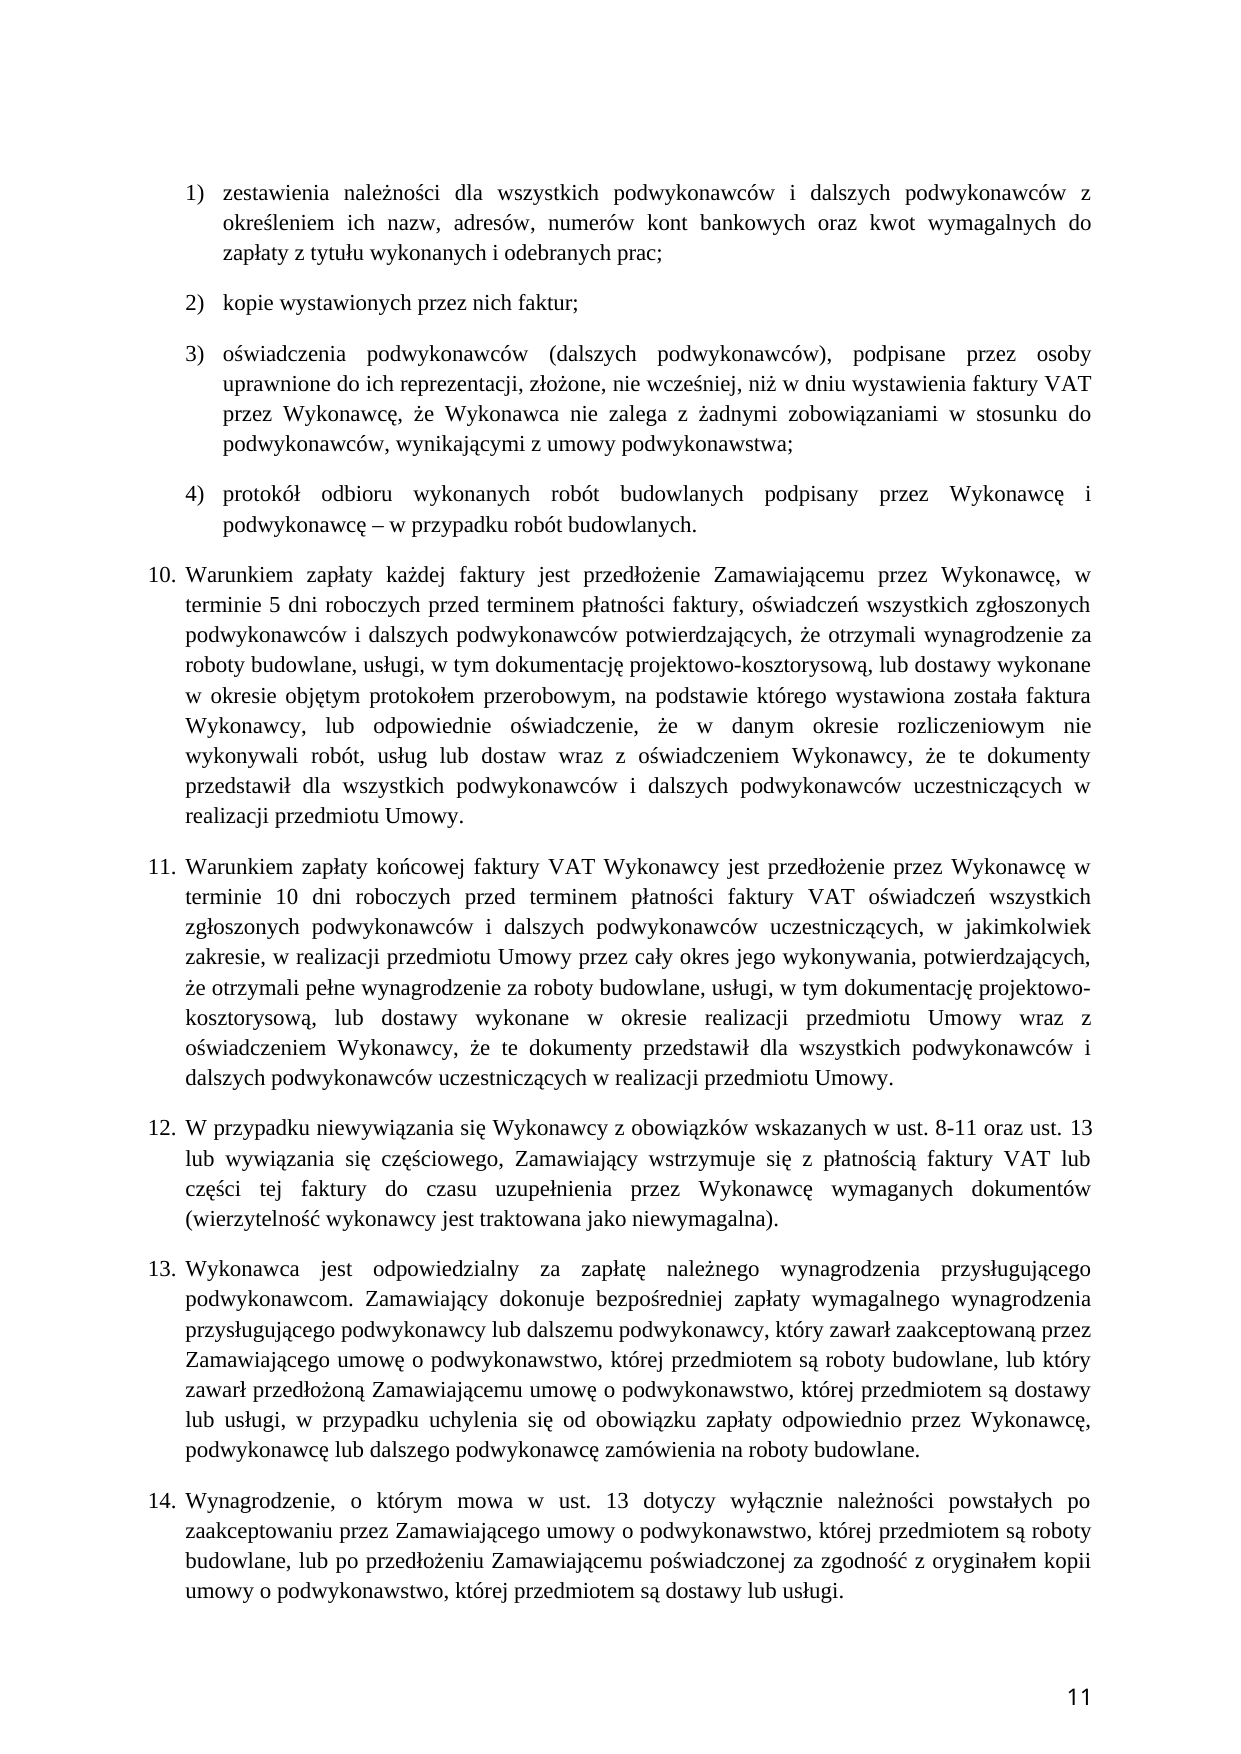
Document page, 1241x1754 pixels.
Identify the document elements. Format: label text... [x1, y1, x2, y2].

list oświadczenia podwykonawców (dalszych podwykonawców), podpisane przez osoby uprawnione do ich reprezentacji, złożone, nie wcześniej, niż w dniu wystawienia faktury VAT przez Wykonawcę, że Wykonawca nie zalega z żadnymi zobowiązaniami w stosunku do podwykonawców, wynikającymi z umowy podwykonawstwa; [185, 340, 1092, 457]
list Wykonawca jest odpowiedzialny za zapłatę należnego wynagrodzenia przysługującego podwykonawcom. Zamawiający dokonuje bezpośredniej zapłaty wymagalnego wynagrodzenia przysługującego podwykonawcy lub dalszemu podwykonawcy, który zawarł zaakceptowaną przez Zamawiającego umowę o podwykonawstwo, której przedmiotem są roboty budowlane, lub który zawarł przedłożoną Zamawiającemu umowę o podwykonawstwo, której przedmiotem są dostawy lub usługi, w przypadku uchylenia się od obowiązku zapłaty odpowiednio przez Wykonawcę, podwykonawcę lub dalszego podwykonawcę zamówienia na roboty budowlane. [148, 1255, 1092, 1463]
list Warunkiem zapłaty każdej faktury jest przedłożenie Zamawiającemu przez Wykonawcę, w terminie 5 dni roboczych przed terminem płatności faktury, oświadczeń wszystkich zgłoszonych podwykonawców i dalszych podwykonawców potwierdzających, że otrzymali wynagrodzenie za roboty budowlane, usługi, w tym dokumentację projektowo-kosztorysową, lub dostawy wykonane w okresie objętym protokołem przerobowym, na podstawie którego wystawiona została faktura Wykonawcy, lub odpowiednie oświadczenie, że w danym okresie rozliczeniowym nie wykonywali robót, usług lub dostaw wraz z oświadczeniem Wykonawcy, że te dokumenty przedstawił dla wszystkich podwykonawców i dalszych podwykonawców uczestniczących w realizacji przedmiotu Umowy. [148, 561, 1092, 829]
list Wynagrodzenie, o którym mowa w ust. 13 dotyczy wyłącznie należności powstałych po zaakceptowaniu przez Zamawiającego umowy o podwykonawstwo, której przedmiotem są roboty budowlane, lub po przedłożeniu Zamawiającemu poświadczonej za zgodność z oryginałem kopii umowy o podwykonawstwo, której przedmiotem są dostawy lub usługi. [148, 1487, 1092, 1604]
list kopie wystawionych przez nich faktur; [185, 289, 1092, 316]
list W przypadku niewywiązania się Wykonawcy z obowiązków wskazanych w ust. 8-11 oraz ust. 13 lub wywiązania się częściowego, Zamawiający wstrzymuje się z płatnością faktury VAT lub części tej faktury do czasu uzupełnienia przez Wykonawcę wymaganych dokumentów (wierzytelność wykonawcy jest traktowana jako niewymagalna). [148, 1114, 1092, 1231]
list Warunkiem zapłaty końcowej faktury VAT Wykonawcy jest przedłożenie przez Wykonawcę w terminie 10 dni roboczych przed terminem płatności faktury VAT oświadczeń wszystkich zgłoszonych podwykonawców i dalszych podwykonawców uczestniczących, w jakimkolwiek zakresie, w realizacji przedmiotu Umowy przez cały okres jego wykonywania, potwierdzających, że otrzymali pełne wynagrodzenie za roboty budowlane, usługi, w tym dokumentację projektowo-kosztorysową, lub dostawy wykonane w okresie realizacji przedmiotu Umowy wraz z oświadczeniem Wykonawcy, że te dokumenty przedstawił dla wszystkich podwykonawców i dalszych podwykonawców uczestniczących w realizacji przedmiotu Umowy. [148, 853, 1092, 1091]
list protokół odbioru wykonanych robót budowlanych podpisany przez Wykonawcę i podwykonawcę – w przypadku robót budowlanych. [185, 481, 1092, 537]
list zestawienia należności dla wszystkich podwykonawców i dalszych podwykonawców z określeniem ich nazw, adresów, numerów kont bankowych oraz kwot wymagalnych do zapłaty z tytułu wykonanych i odebranych prac; [185, 179, 1092, 266]
